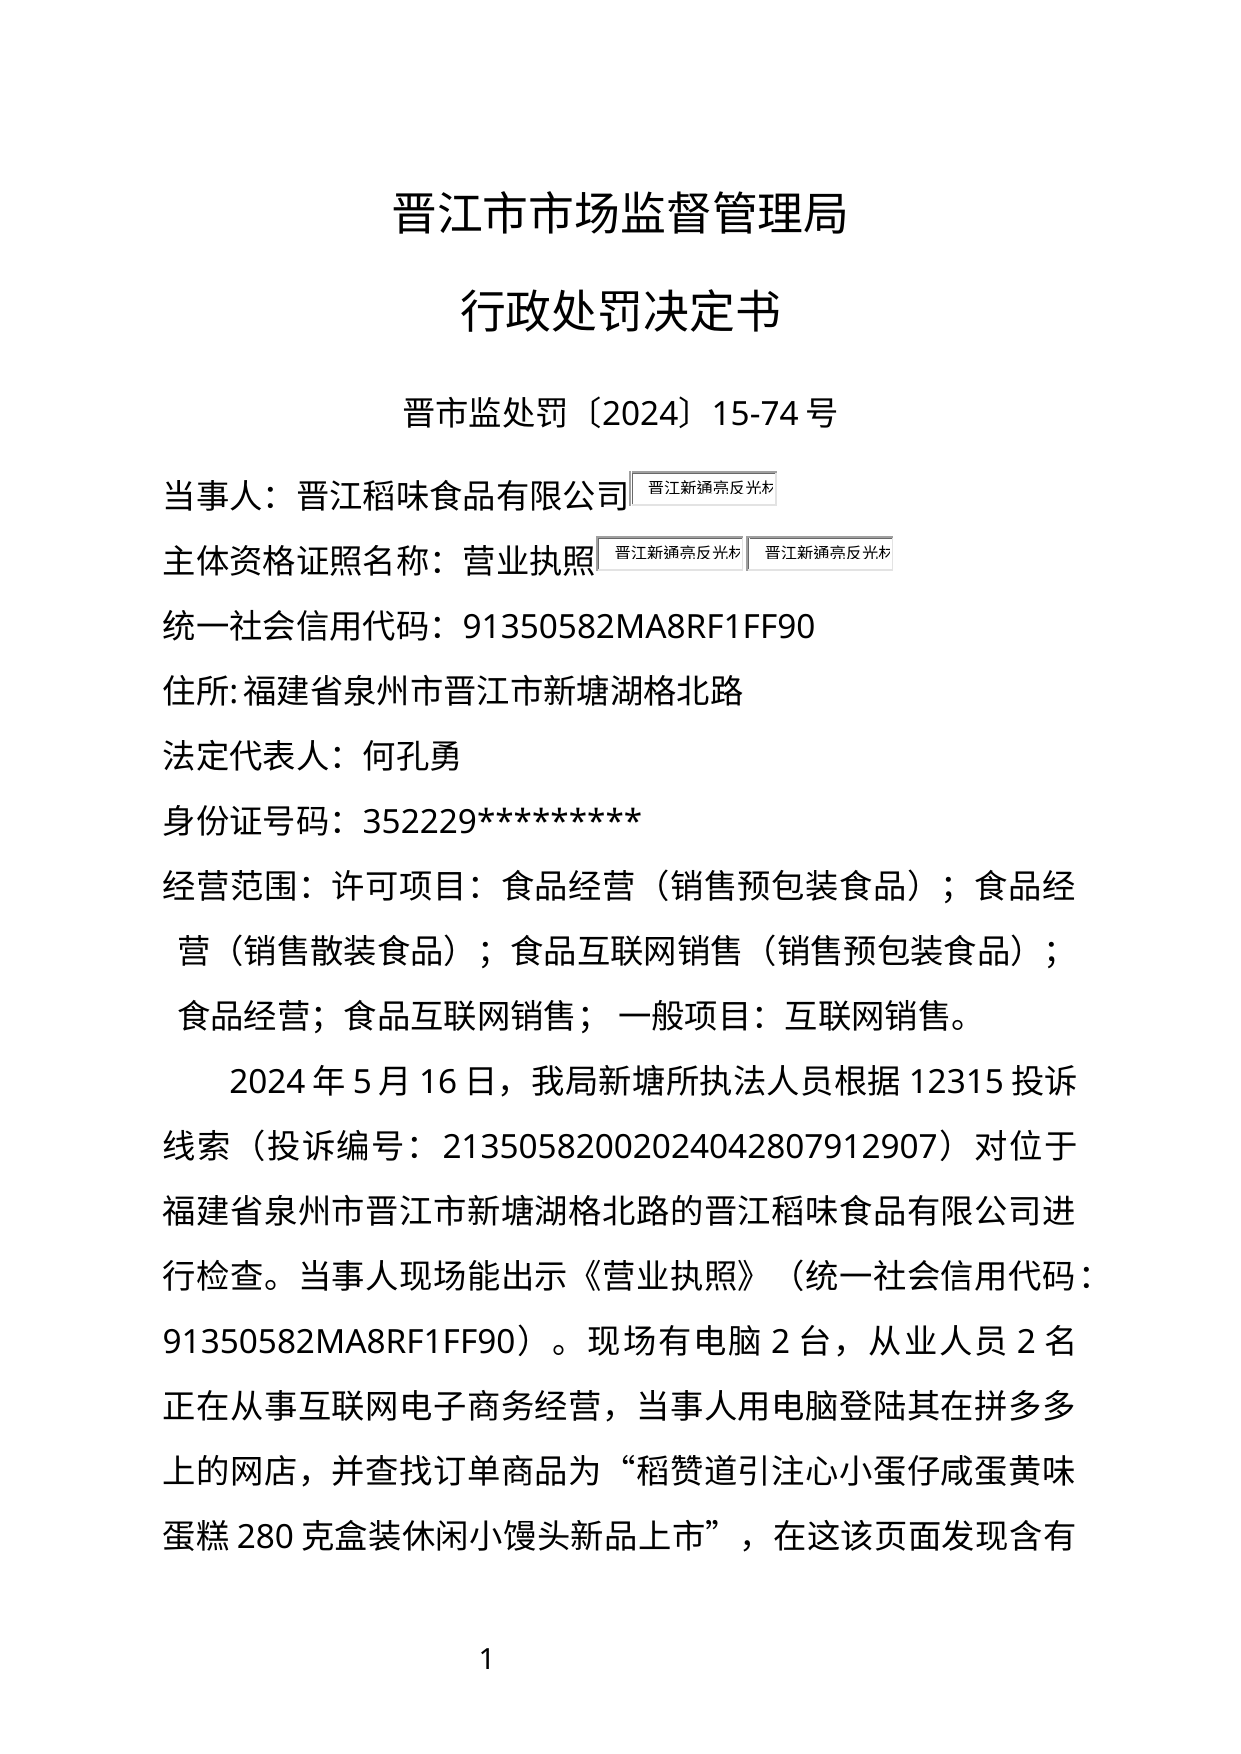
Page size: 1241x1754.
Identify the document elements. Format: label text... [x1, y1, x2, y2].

text 当事人：晋江稻味食品有限公司 [162, 461, 1078, 526]
text 晋市监处罚〔2024〕15-74号 [162, 382, 1078, 436]
text 晋江市市场监督管理局 [162, 162, 1078, 259]
text 身份证号码：352229********* [162, 786, 1078, 851]
text 经营范围：许可项目：食品经营（销售预包装食品）；食品经营（销售散装食品）；食品互联网销售（销售预包装食品）；食品经营；食品互联网销售； 一般项目：互联网销售。 [162, 851, 1078, 1046]
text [162, 1046, 1078, 1566]
text 行政处罚决定书 [162, 259, 1078, 357]
text 主体资格证照名称：营业执照 [162, 526, 1078, 591]
text 统一社会信用代码：91350582MA8RF1FF90 [162, 591, 1078, 656]
text 法定代表人：何孔勇 [162, 721, 1078, 786]
text 住所: 福建省泉州市晋江市新塘湖格北路 [162, 656, 1078, 721]
